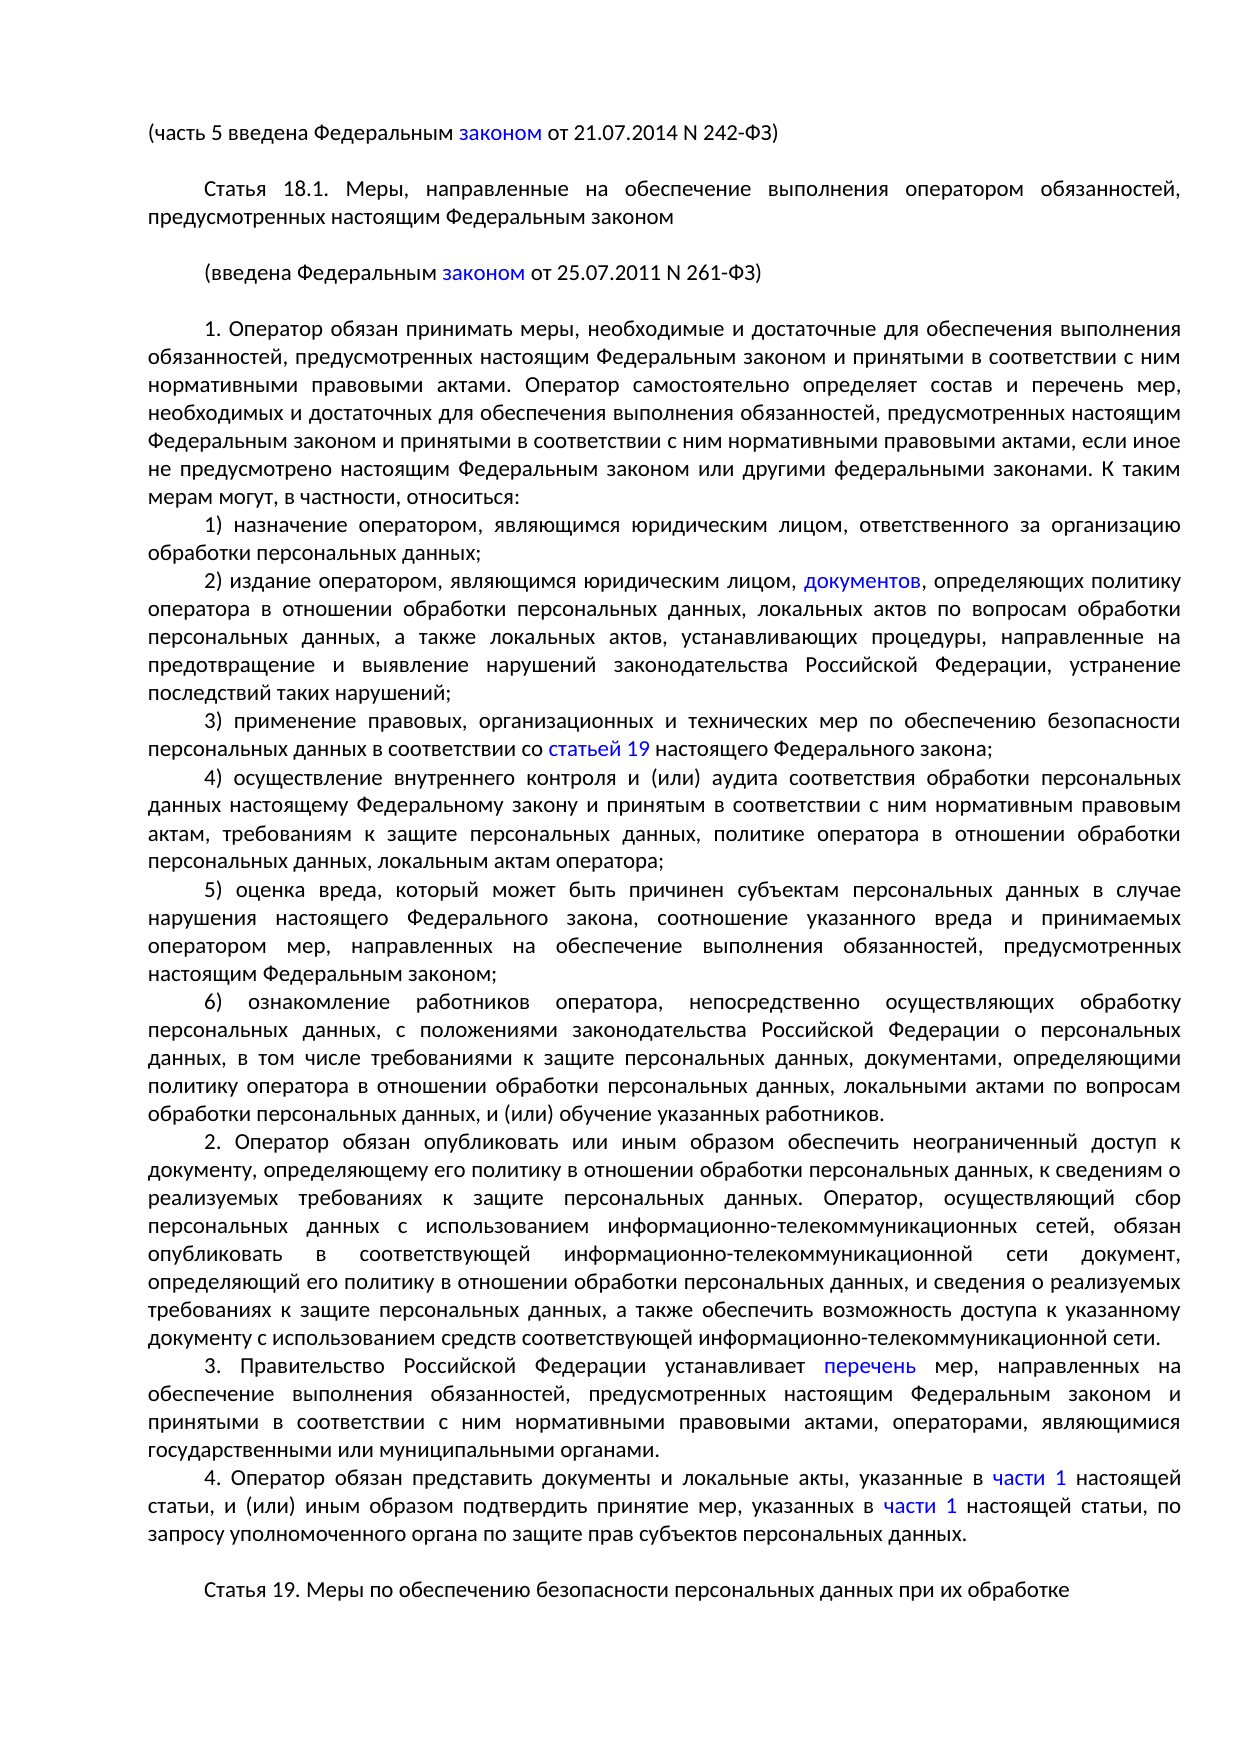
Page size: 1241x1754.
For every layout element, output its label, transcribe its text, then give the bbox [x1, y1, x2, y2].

text 1. Оператор обязан принимать меры, необходимые и достаточные для обеспечения выполнения обязанностей, предусмотренных настоящим Федеральным законом и принятыми в соответствии с ним нормативными правовыми актами. Оператор самостоятельно определяет состав и перечень мер, необходимых и достаточных для обеспечения выполнения обязанностей, предусмотренных настоящим Федеральным законом и принятыми в соответствии с ним нормативными правовыми актами, если иное не предусмотрено настоящим Федеральным законом или другими федеральными законами. К таким мерам могут, в частности, относиться: [148, 314, 1181, 510]
text 3) применение правовых, организационных и технических мер по обеспечению безопасности персональных данных в соответствии со статьей 19 настоящего Федерального закона; [148, 707, 1181, 763]
text 4. Оператор обязан представить документы и локальные акты, указанные в части 1 настоящей статьи, и (или) иным образом подтвердить принятие мер, указанных в части 1 настоящей статьи, по запросу уполномоченного органа по защите прав субъектов персональных данных. [148, 1463, 1181, 1547]
text 4) осуществление внутреннего контроля и (или) аудита соответствия обработки персональных данных настоящему Федеральному закону и принятым в соответствии с ним нормативным правовым актам, требованиям к защите персональных данных, политике оператора в отношении обработки персональных данных, локальным актам оператора; [148, 763, 1181, 875]
text Статья 19. Меры по обеспечению безопасности персональных данных при их обработке [148, 1575, 1181, 1603]
text Статья 18.1. Меры, направленные на обеспечение выполнения оператором обязанностей, предусмотренных настоящим Федеральным законом [148, 174, 1181, 230]
text 6) ознакомление работников оператора, непосредственно осуществляющих обработку персональных данных, с положениями законодательства Российской Федерации о персональных данных, в том числе требованиями к защите персональных данных, документами, определяющими политику оператора в отношении обработки персональных данных, локальными актами по вопросам обработки персональных данных, и (или) обучение указанных работников. [148, 987, 1181, 1127]
text 1) назначение оператором, являющимся юридическим лицом, ответственного за организацию обработки персональных данных; [148, 510, 1181, 566]
text (введена Федеральным законом от 25.07.2011 N 261-ФЗ) [148, 258, 1181, 286]
text 2. Оператор обязан опубликовать или иным образом обеспечить неограниченный доступ к документу, определяющему его политику в отношении обработки персональных данных, к сведениям о реализуемых требованиях к защите персональных данных. Оператор, осуществляющий сбор персональных данных с использованием информационно-телекоммуникационных сетей, обязан опубликовать в соответствующей информационно-телекоммуникационной сети документ, определяющий его политику в отношении обработки персональных данных, и сведения о реализуемых требованиях к защите персональных данных, а также обеспечить возможность доступа к указанному документу с использованием средств соответствующей информационно-телекоммуникационной сети. [148, 1127, 1181, 1351]
text 2) издание оператором, являющимся юридическим лицом, документов, определяющих политику оператора в отношении обработки персональных данных, локальных актов по вопросам обработки персональных данных, а также локальных актов, устанавливающих процедуры, направленные на предотвращение и выявление нарушений законодательства Российской Федерации, устранение последствий таких нарушений; [148, 566, 1181, 707]
text 5) оценка вреда, который может быть причинен субъектам персональных данных в случае нарушения настоящего Федерального закона, соотношение указанного вреда и принимаемых оператором мер, направленных на обеспечение выполнения обязанностей, предусмотренных настоящим Федеральным законом; [148, 875, 1181, 987]
text 3. Правительство Российской Федерации устанавливает перечень мер, направленных на обеспечение выполнения обязанностей, предусмотренных настоящим Федеральным законом и принятыми в соответствии с ним нормативными правовыми актами, операторами, являющимися государственными или муниципальными органами. [148, 1351, 1181, 1463]
text (часть 5 введена Федеральным законом от 21.07.2014 N 242-ФЗ) [148, 118, 1181, 146]
